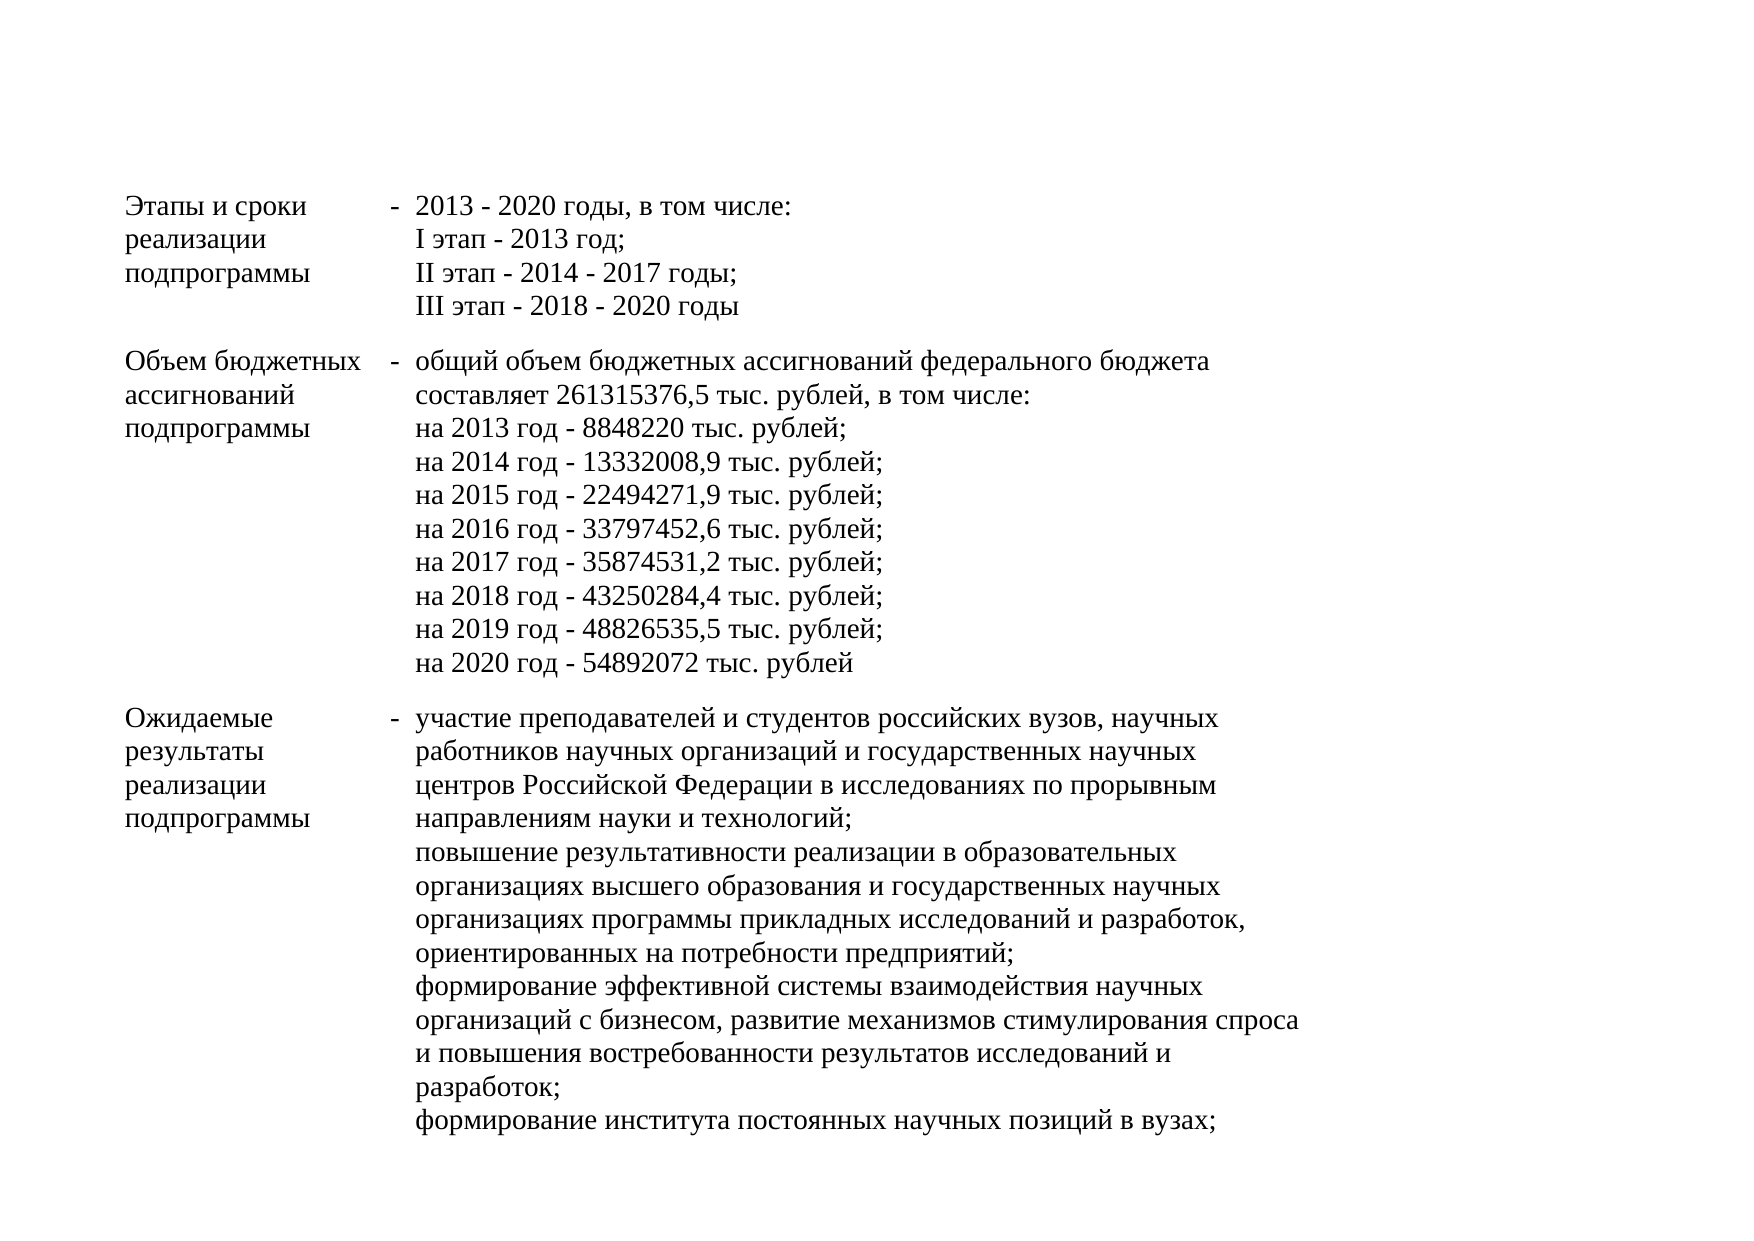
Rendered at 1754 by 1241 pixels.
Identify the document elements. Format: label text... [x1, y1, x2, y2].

table_cell - [381, 689, 409, 1147]
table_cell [409, 689, 1306, 1147]
table_cell - [381, 333, 409, 689]
table_cell Этапы и сроки реализации подпрограммы [118, 177, 381, 333]
table_cell Объем бюджетных ассигнований подпрограммы [118, 333, 381, 689]
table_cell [118, 689, 381, 1147]
table_cell 2013 - 2020 годы, в том числе: I этап - 2013 год; II этап - 2014 - 2017 годы; III этап - 2018 - 2020 годы [409, 177, 1306, 333]
table_cell - [381, 177, 409, 333]
table_cell общий объем бюджетных ассигнований федерального бюджета составляет 261315376,5 тыс. рублей, в том числе: на 2013 год - 8848220 тыс. рублей; на 2014 год - 13332008,9 тыс. рублей; на 2015 год - 22494271,9 тыс. рублей; на 2016 год - 33797452,6 тыс. рублей; на 2017 год - 35874531,2 тыс. рублей; на 2018 год - 43250284,4 тыс. рублей; на 2019 год - 48826535,5 тыс. рублей; на 2020 год - 54892072 тыс. рублей [409, 333, 1306, 689]
